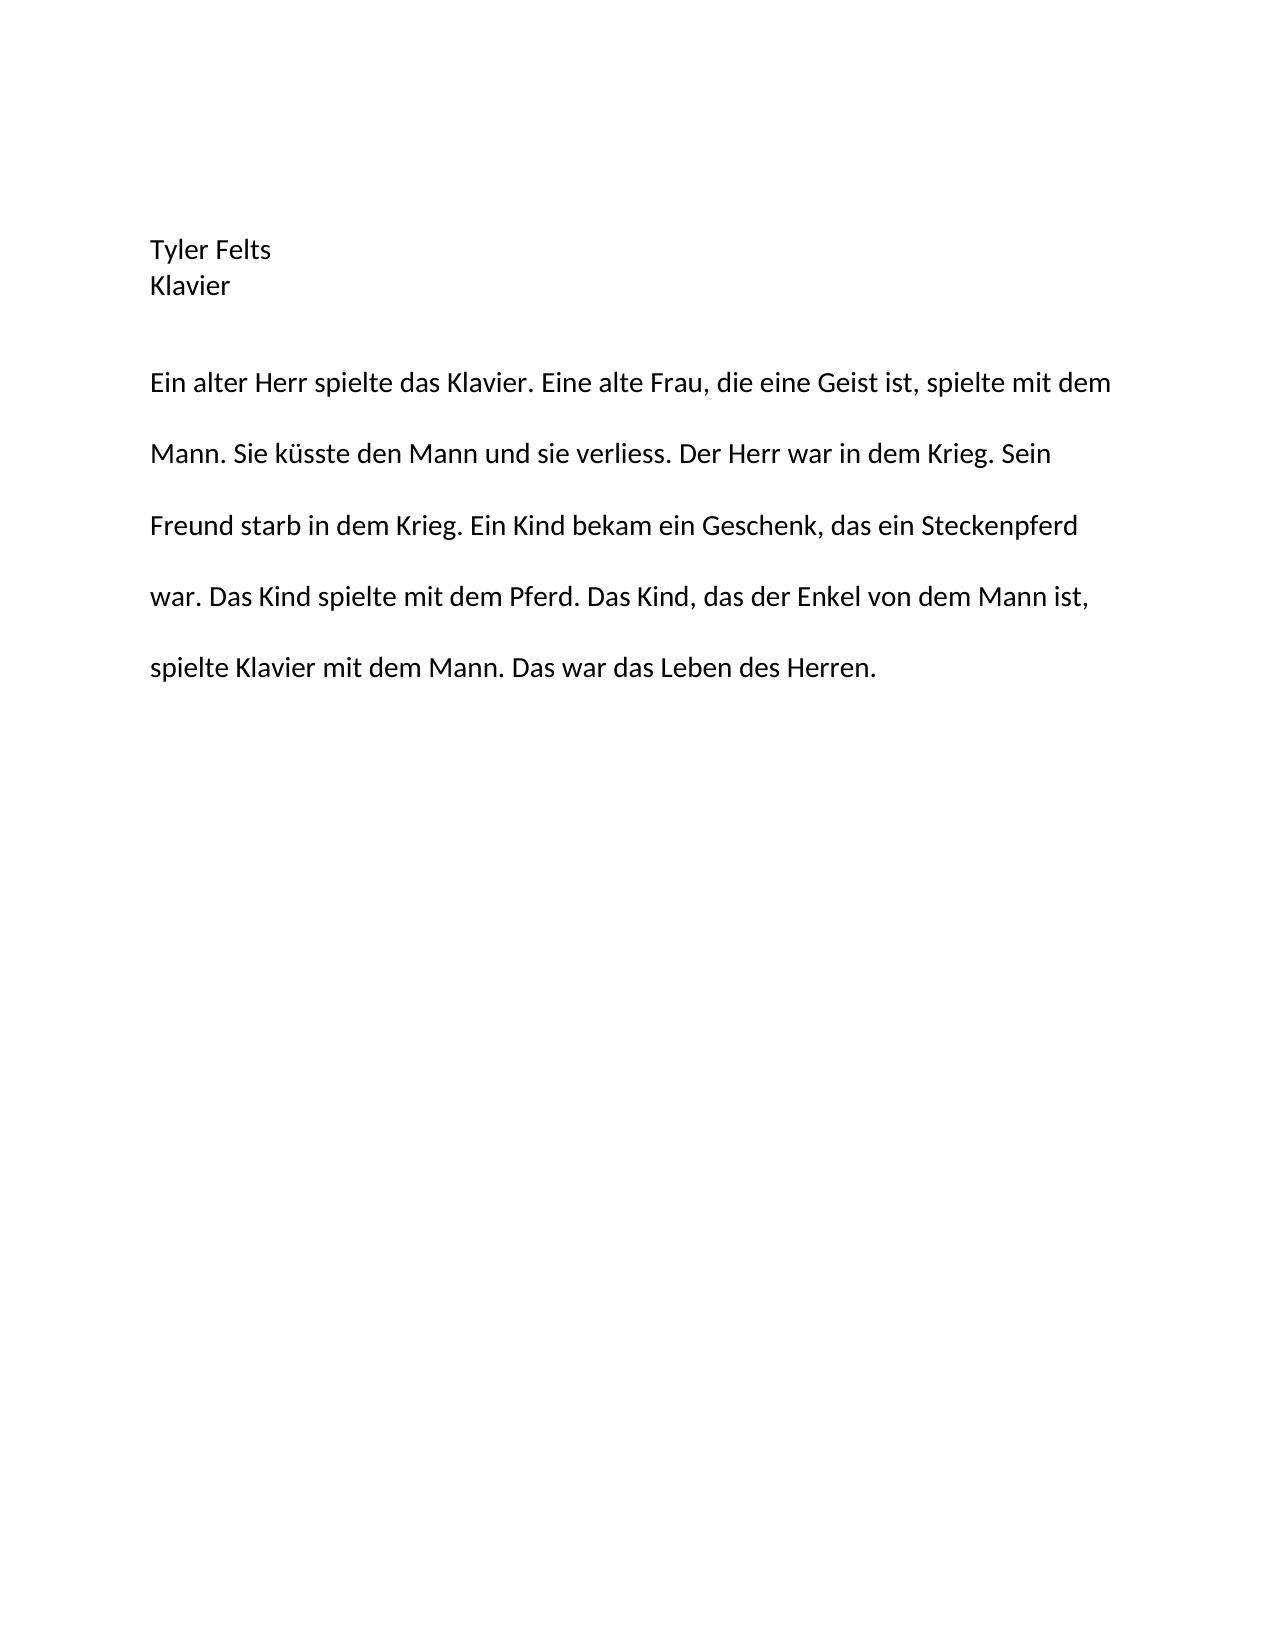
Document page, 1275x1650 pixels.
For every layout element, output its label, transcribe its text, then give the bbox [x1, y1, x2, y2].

text Klavier [150, 267, 1125, 302]
text Tyler Felts [150, 231, 1125, 267]
text Ein alter Herr spielte das Klavier. Eine alte Frau, die eine Geist ist, spielte mit dem Mann. Sie küsste den Mann und sie verliess. Der Herr war in dem Krieg. Sein Freund starb in dem Krieg. Ein Kind bekam ein Geschenk, das ein Steckenpferd war. Das Kind spielte mit dem Pferd. Das Kind, das der Enkel von dem Mann ist, spielte Klavier mit dem Mann. Das war das Leben des Herren. [150, 364, 1125, 685]
